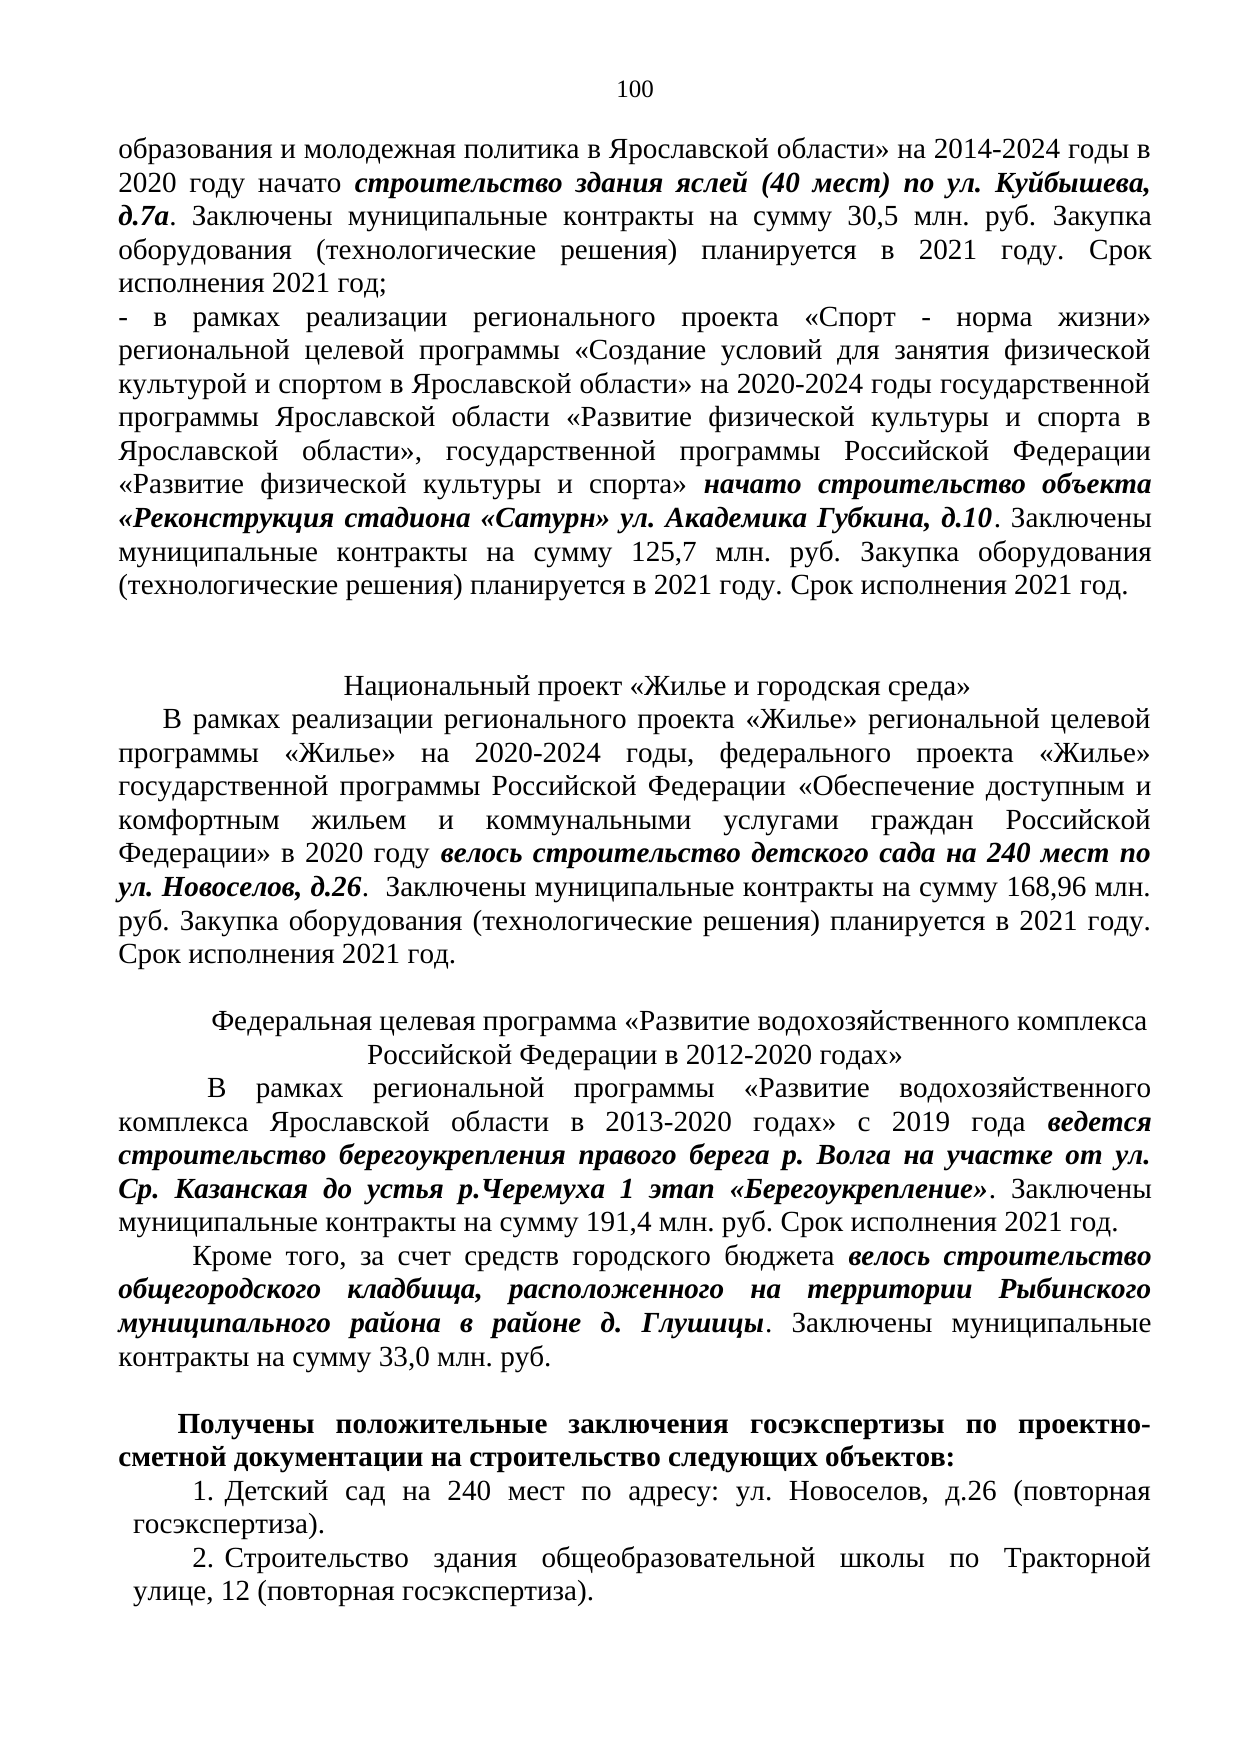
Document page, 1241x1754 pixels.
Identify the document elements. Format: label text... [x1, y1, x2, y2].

list Кроме того, за счет средств городского бюджета велось строительство общегородского кладбища, расположенного на территории Рыбинского муниципального района в районе д. Глушицы. Заключены муниципальные контракты на сумму 33,0 млн. руб. [118, 1238, 1152, 1372]
text В рамках реализации регионального проекта «Жилье» региональной целевой программы «Жилье» на 2020-2024 годы, федерального проекта «Жилье» государственной программы Российской Федерации «Обеспечение доступным и комфортным жильем и коммунальными услугами граждан Российской Федерации» в 2020 году велось строительство детского сада на 240 мест по ул. Новоселов, д.26. Заключены муниципальные контракты на сумму 168,96 млн. руб. Закупка оборудования (технологические решения) планируется в 2021 году. Срок исполнения 2021 год. [118, 701, 1152, 970]
list Детский сад на 240 мест по адресу: ул. Новоселов, д.26 (повторная госэкспертиза). [133, 1473, 1152, 1540]
text Федеральная целевая программа «Развитие водохозяйственного комплекса Российской Федерации в 2012-2020 годах» [118, 1003, 1152, 1070]
text В рамках региональной программы «Развитие водохозяйственного комплекса Ярославской области в 2013-2020 годах» с 2019 года ведется строительство берегоукрепления правого берега р. Волга на участке от ул. Ср. Казанская до устья р.Черемуха 1 этап «Берегоукрепление». Заключены муниципальные контракты на сумму 191,4 млн. руб. Срок исполнения 2021 год. [118, 1070, 1152, 1238]
list Строительство здания общеобразовательной школы по Тракторной улице, 12 (повторная госэкспертиза). [133, 1540, 1152, 1607]
text - в рамках реализации регионального проекта «Спорт - норма жизни» региональной целевой программы «Создание условий для занятия физической культурой и спортом в Ярославской области» на 2020-2024 годы государственной программы Ярославской области «Развитие физической культуры и спорта в Ярославской области», государственной программы Российской Федерации «Развитие физической культуры и спорта» начато строительство объекта «Реконструкция стадиона «Сатурн» ул. Академика Губкина, д.10. Заключены муниципальные контракты на сумму 125,7 млн. руб. Закупка оборудования (технологические решения) планируется в 2021 году. Срок исполнения 2021 год. [118, 299, 1152, 601]
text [118, 131, 1152, 299]
text Получены положительные заключения госэкспертизы по проектно-сметной документации на строительство следующих объектов: [118, 1406, 1152, 1473]
text Национальный проект «Жилье и городская среда» [118, 668, 1152, 701]
